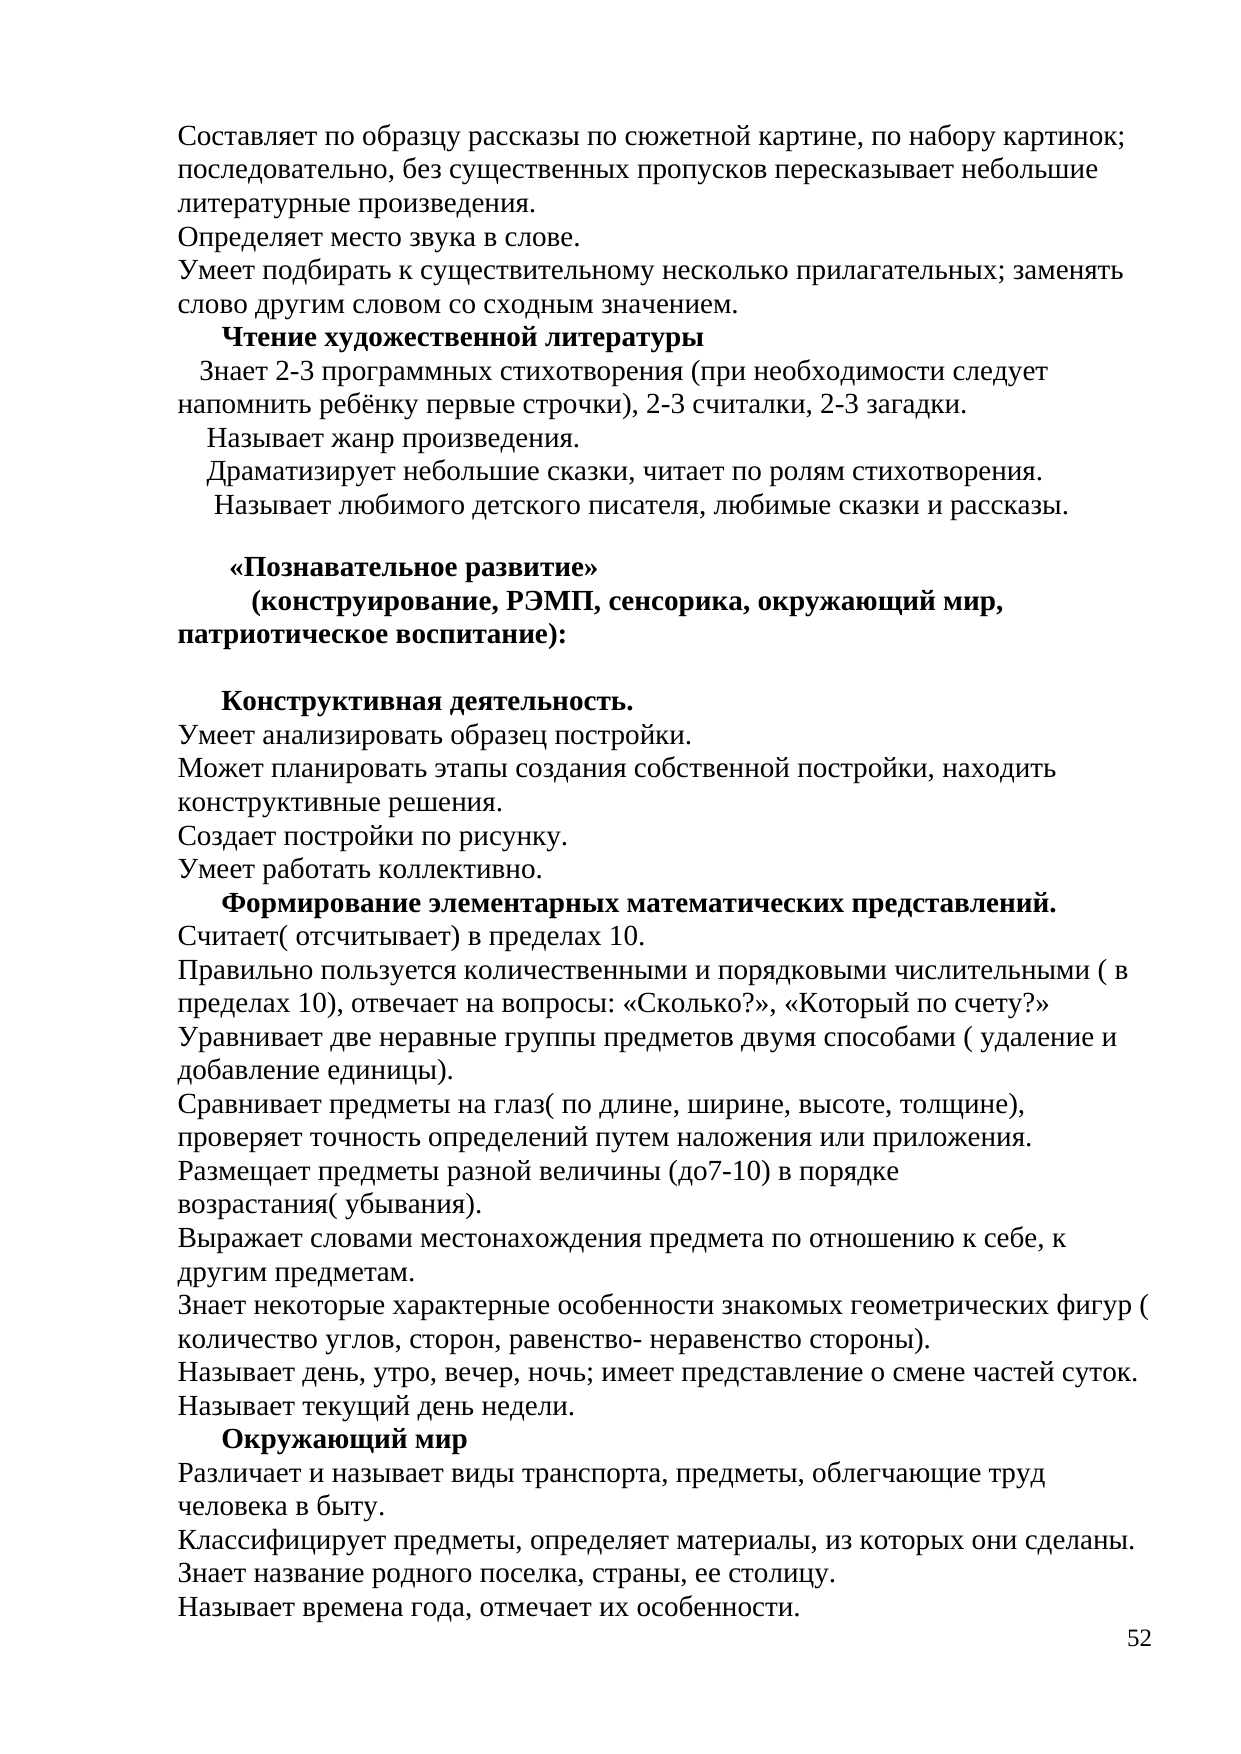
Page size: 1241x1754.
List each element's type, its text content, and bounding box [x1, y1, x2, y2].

text Выражает словами местонахождения предмета по отношению к себе, к другим предметам. [177, 1220, 1152, 1287]
text Правильно пользуется количественными и порядковыми числительными ( в пределах 10), отвечает на вопросы: «Сколько?», «Который по счету?» [177, 952, 1152, 1019]
text (конструирование, РЭМП, сенсорика, окружающий мир, патриотическое воспитание): [177, 583, 1152, 650]
text Называет день, утро, вечер, ночь; имеет представление о смене частей суток. [177, 1354, 1152, 1388]
text Сравнивает предметы на глаз( по длине, ширине, высоте, толщине), проверяет точность определений путем наложения или приложения. [177, 1086, 1152, 1153]
text Уравнивает две неравные группы предметов двумя способами ( удаление и добавление единицы). [177, 1019, 1152, 1086]
text Называет любимого детского писателя, любимые сказки и рассказы. [177, 487, 1152, 521]
text Называет жанр произведения. [177, 420, 1152, 453]
text Окружающий мир [177, 1421, 1152, 1455]
text Умеет работать коллективно. [177, 851, 1152, 885]
text Формирование элементарных математических представлений. [177, 885, 1152, 918]
text Называет времена года, отмечает их особенности. [177, 1589, 1152, 1623]
text Драматизирует небольшие сказки, читает по ролям стихотворения. [177, 453, 1152, 487]
text Классифицирует предметы, определяет материалы, из которых они сделаны. [177, 1522, 1152, 1556]
text Считает( отсчитывает) в пределах 10. [177, 918, 1152, 952]
text Составляет по образцу рассказы по сюжетной картине, по набору картинок; последовательно, без существенных пропусков пересказывает небольшие литературные произведения. [177, 118, 1152, 219]
text Создает постройки по рисунку. [177, 818, 1152, 851]
text Умеет анализировать образец постройки. [177, 717, 1152, 751]
text Размещает предметы разной величины (до7-10) в порядке возрастания( убывания). [177, 1153, 1152, 1220]
text Определяет место звука в слове. [177, 219, 1152, 252]
text Знает 2-3 программных стихотворения (при необходимости следует напомнить ребёнку первые строчки), 2-3 считалки, 2-3 загадки. [177, 353, 1152, 420]
text Может планировать этапы создания собственной постройки, находить конструктивные решения. [177, 751, 1152, 818]
text Знает некоторые характерные особенности знакомых геометрических фигур ( количество углов, сторон, равенство- неравенство стороны). [177, 1287, 1152, 1354]
text Конструктивная деятельность. [177, 683, 1152, 717]
text Различает и называет виды транспорта, предметы, облегчающие труд человека в быту. [177, 1455, 1152, 1522]
text Знает название родного поселка, страны, ее столицу. [177, 1556, 1152, 1589]
list «Познавательное развитие» [222, 549, 1152, 583]
text Умеет подбирать к существительному несколько прилагательных; заменять слово другим словом со сходным значением. [177, 252, 1152, 319]
list Чтение художественной литературы [222, 319, 1152, 353]
text Называет текущий день недели. [177, 1388, 1152, 1421]
